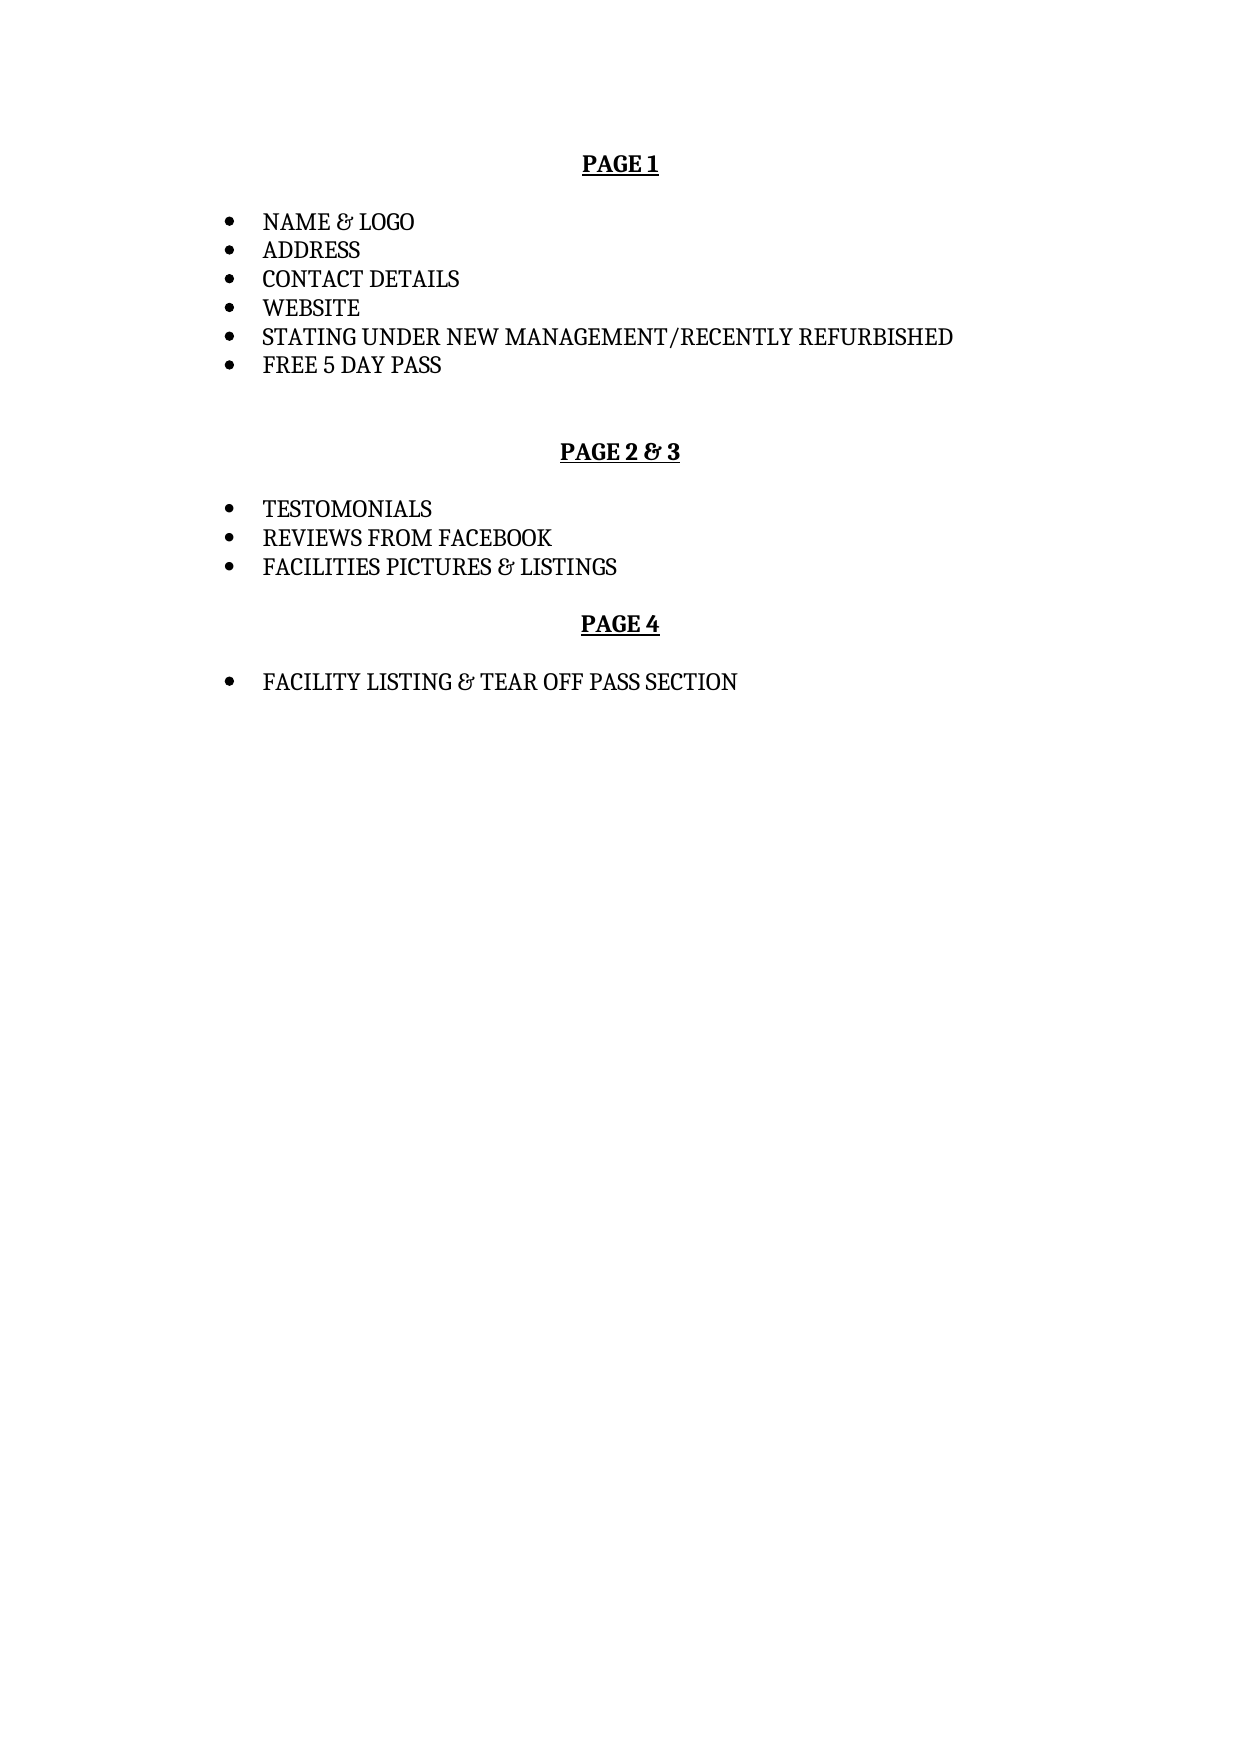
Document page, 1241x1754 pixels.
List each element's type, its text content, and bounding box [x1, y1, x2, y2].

text PAGE 2 & 3 [187, 437, 1053, 466]
list STATING UNDER NEW MANAGEMENT/RECENTLY REFURBISHED [225, 322, 1053, 351]
list TESTOMONIALS [225, 495, 1053, 524]
text PAGE 4 [187, 610, 1053, 639]
list FACILITIES PICTURES & LISTINGS [225, 552, 1053, 581]
list REVIEWS FROM FACEBOOK [225, 524, 1053, 552]
list NAME & LOGO [225, 207, 1053, 236]
list CONTACT DETAILS [225, 265, 1053, 294]
text PAGE 1 [187, 150, 1053, 179]
list WEBSITE [225, 294, 1053, 322]
list FREE 5 DAY PASS [225, 351, 1053, 380]
list FACILITY LISTING & TEAR OFF PASS SECTION [225, 667, 1053, 696]
list ADDRESS [225, 236, 1053, 265]
